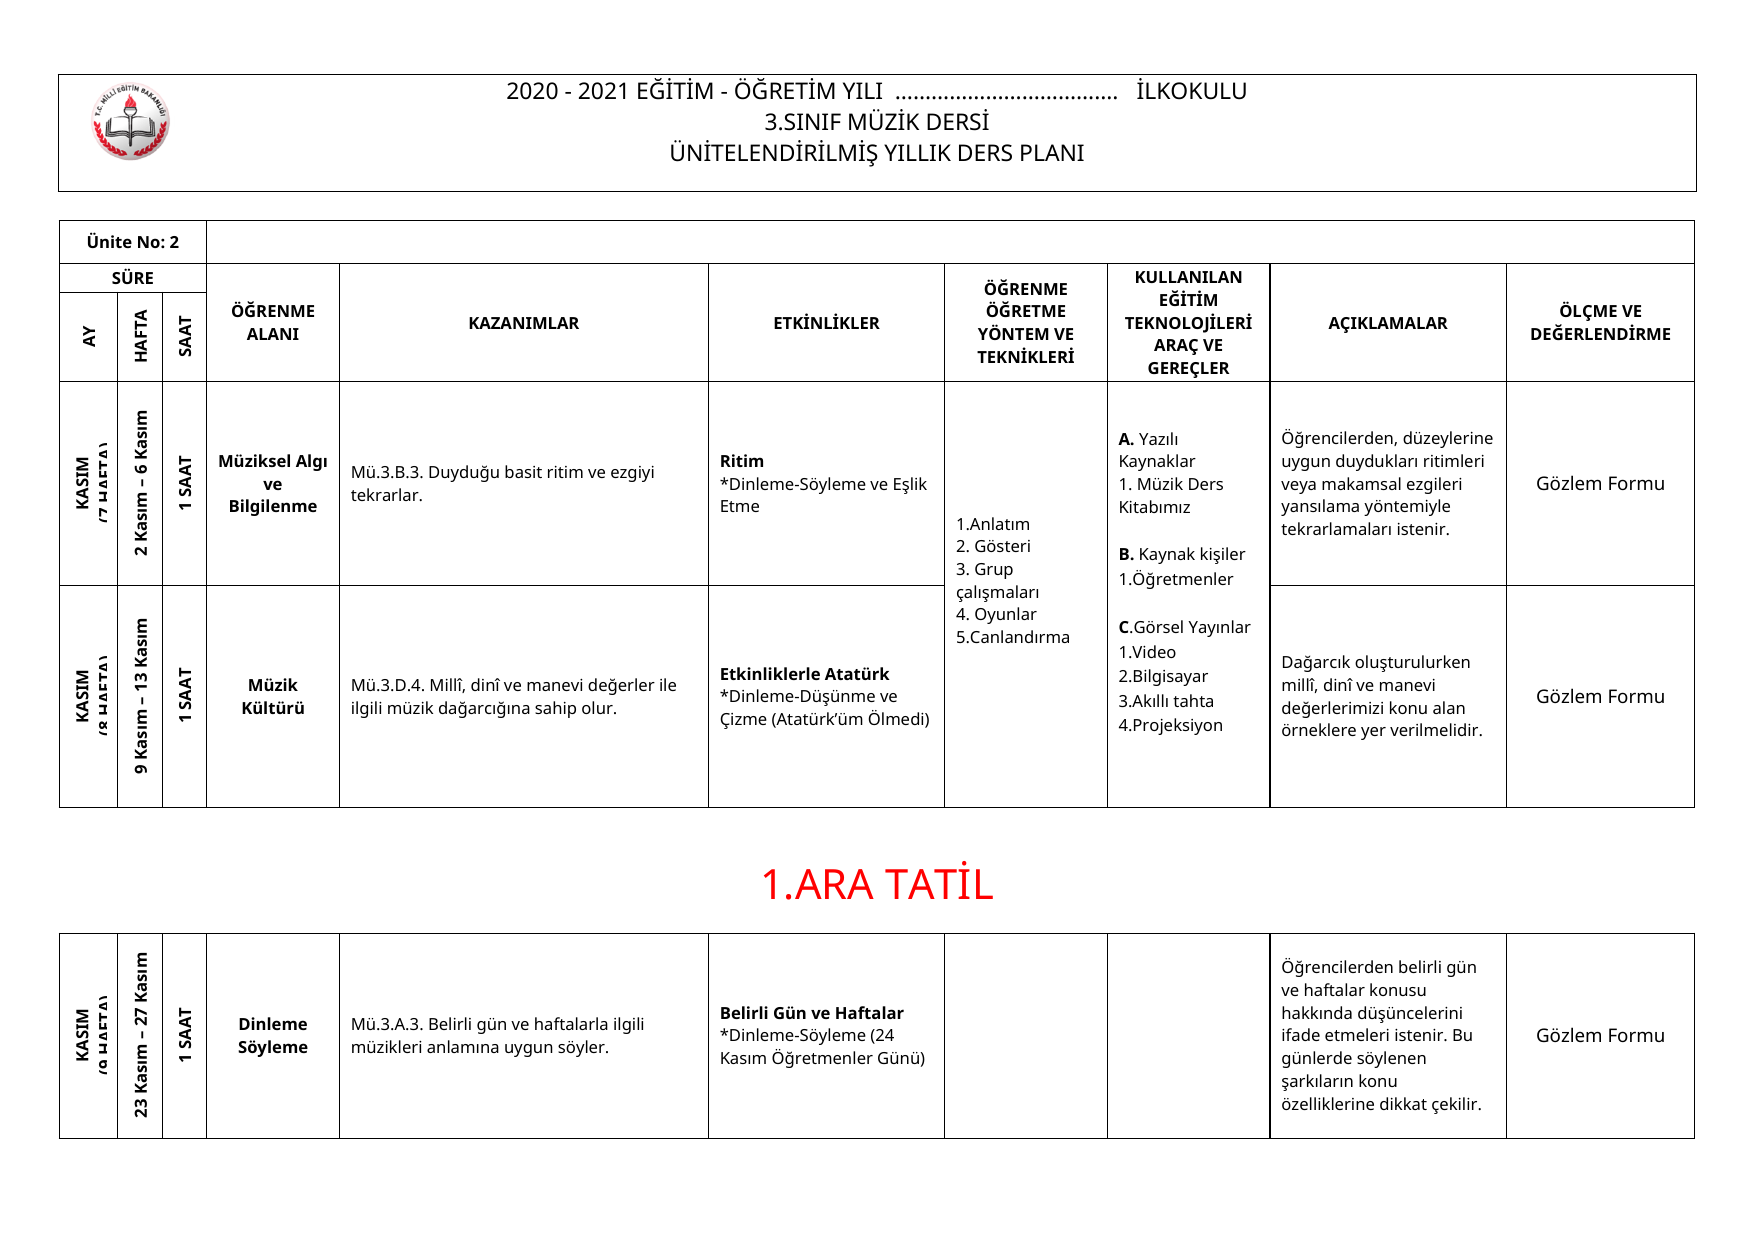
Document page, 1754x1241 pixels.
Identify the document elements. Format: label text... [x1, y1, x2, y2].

table_cell SAAT [163, 293, 206, 381]
table_cell Ritim *Dinleme-Söyleme ve Eşlik Etme [709, 382, 944, 585]
table_cell AY [60, 293, 117, 381]
table_cell Öğrencilerden, düzeylerine uygun duydukları ritimleri veya makamsal ezgileri yansılama yöntemiyle tekrarlamaları istenir. [1271, 382, 1506, 585]
table_cell ETKİNLİKLER [709, 264, 944, 381]
table_header Mü.3.A.3. Belirli gün ve haftalarla ilgili müzikleri anlamına uygun söyler. [340, 934, 708, 1137]
table_cell ÖĞRENME ÖĞRETME YÖNTEM VE TEKNİKLERİ [945, 264, 1107, 381]
table_cell KASIM (8.HAFTA) [60, 586, 117, 807]
table_cell 9 Kasım – 13 Kasım [118, 586, 162, 807]
table_header Belirli Gün ve Haftalar *Dinleme-Söyleme (24 Kasım Öğretmenler Günü) [709, 934, 944, 1137]
table_cell 2 Kasım – 6 Kasım [118, 382, 162, 585]
text 1.ARA TATİL [59, 854, 1695, 911]
table_header [945, 934, 1107, 1137]
table_cell SÜRE [60, 264, 206, 292]
table_cell 1.Anlatım 2. Gösteri 3. Grup çalışmaları 4. Oyunlar 5.Canlandırma [945, 382, 1107, 807]
table_header KASIM (9.HAFTA) [60, 934, 117, 1137]
picture [85, 77, 175, 167]
table_header [1108, 934, 1269, 1137]
table_header Gözlem Formu [1507, 934, 1694, 1137]
table_cell HAFTA [118, 293, 162, 381]
table_cell Gözlem Formu [1507, 586, 1694, 807]
table_cell Müzik Kültürü [207, 586, 339, 807]
table_cell 1 SAAT [163, 382, 206, 585]
table_header Dinleme Söyleme [207, 934, 339, 1137]
table_cell KASIM (7.HAFTA) [60, 382, 117, 585]
table_cell KAZANIMLAR [340, 264, 708, 381]
table_header 23 Kasım – 27 Kasım [118, 934, 162, 1137]
table_cell ÖLÇME VE DEĞERLENDİRME [1507, 264, 1694, 381]
table_cell Gözlem Formu [1507, 382, 1694, 585]
table_cell 1 SAAT [163, 586, 206, 807]
table_cell Mü.3.B.3. Duyduğu basit ritim ve ezgiyi tekrarlar. [340, 382, 708, 585]
table_header Öğrencilerden belirli gün ve haftalar konusu hakkında düşüncelerini ifade etmeleri istenir. Bu günlerde söylenen şarkıların konu özelliklerine dikkat çekilir. [1271, 934, 1506, 1137]
table_cell KULLANILAN EĞİTİM TEKNOLOJİLERİ ARAÇ VE GEREÇLER [1108, 264, 1269, 381]
table_cell ÖĞRENME ALANI [207, 264, 339, 381]
table_cell Dağarcık oluşturulurken millî, dinî ve manevi değerlerimizi konu alan örneklere yer verilmelidir. [1271, 586, 1506, 807]
table_cell AÇIKLAMALAR [1271, 264, 1506, 381]
table_cell A. Yazılı Kaynaklar 1. Müzik Ders Kitabımız B. Kaynak kişiler 1.Öğretmenler C.Görsel Yayınlar 1.Video 2.Bilgisayar 3.Akıllı tahta 4.Projeksiyon [1108, 382, 1269, 807]
table_header [207, 221, 1694, 263]
table_header 1 SAAT [163, 934, 206, 1137]
table_cell Etkinliklerle Atatürk *Dinleme-Düşünme ve Çizme (Atatürk’üm Ölmedi) [709, 586, 944, 807]
table_cell Müziksel Algı ve Bilgilenme [207, 382, 339, 585]
table_header Ünite No: 2 [60, 221, 206, 263]
table_cell Mü.3.D.4. Millî, dinî ve manevi değerler ile ilgili müzik dağarcığına sahip olur. [340, 586, 708, 807]
